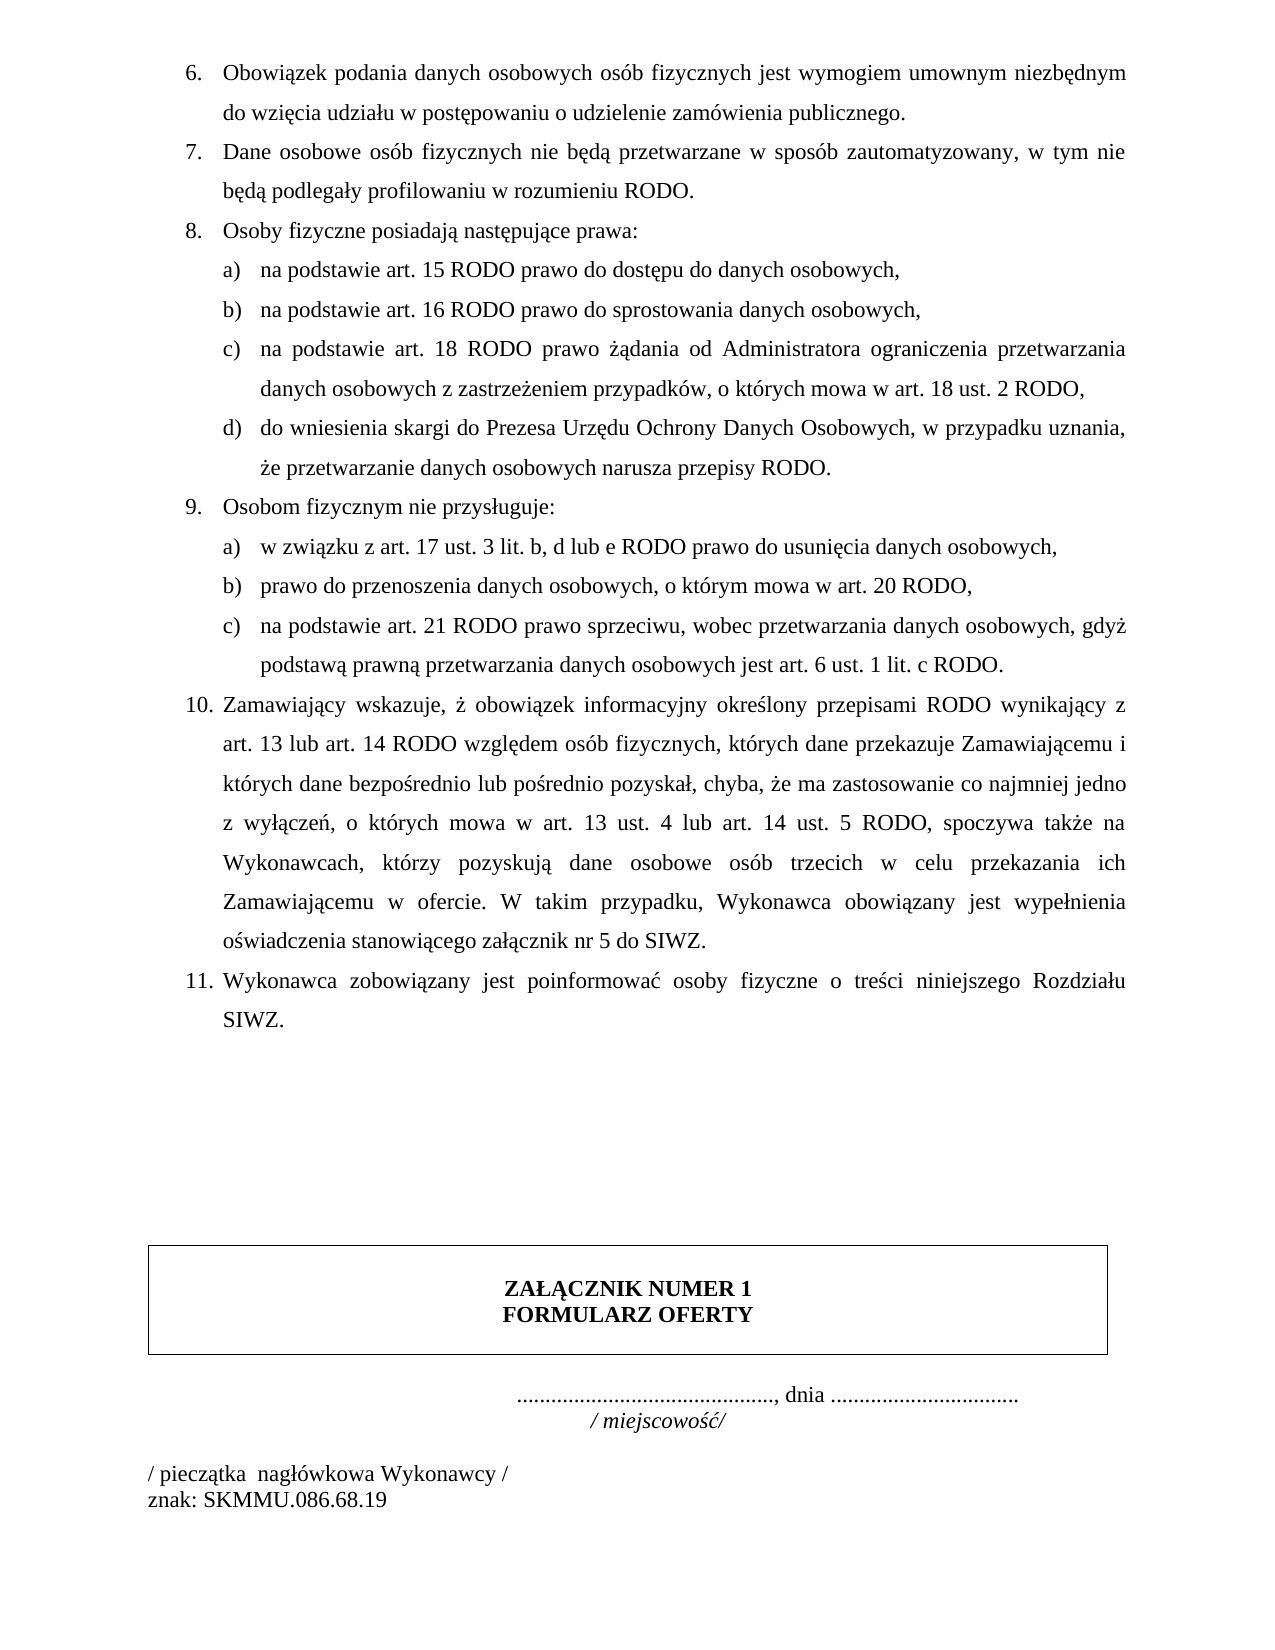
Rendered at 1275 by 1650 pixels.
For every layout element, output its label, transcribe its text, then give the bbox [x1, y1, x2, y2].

list Osoby fizyczne posiadają następujące prawa: [185, 217, 1127, 243]
list na podstawie art. 15 RODO prawo do dostępu do danych osobowych, [223, 256, 1127, 283]
list w związku z art. 17 ust. 3 lit. b, d lub e RODO prawo do usunięcia danych osobowych, [223, 533, 1127, 559]
text ............................................., dnia ................................. [516, 1381, 1127, 1407]
list Dane osobowe osób fizycznych nie będą przetwarzane w sposób zautomatyzowany, w tym nie będą podlegały profilowaniu w rozumieniu RODO. [185, 138, 1127, 204]
list Osobom fizycznym nie przysługuje: [185, 493, 1127, 520]
list Obowiązek podania danych osobowych osób fizycznych jest wymogiem umownym niezbędnym do wzięcia udziału w postępowaniu o udzielenie zamówienia publicznego. [185, 59, 1127, 125]
text / pieczątka nagłówkowa Wykonawcy / [148, 1460, 1127, 1486]
list do wniesienia skargi do Prezesa Urzędu Ochrony Danych Osobowych, w przypadku uznania, że przetwarzanie danych osobowych narusza przepisy RODO. [223, 414, 1127, 480]
list Wykonawca zobowiązany jest poinformować osoby fizyczne o treści niniejszego Rozdziału SIWZ. [185, 967, 1127, 1033]
list na podstawie art. 18 RODO prawo żądania od Administratora ograniczenia przetwarzania danych osobowych z zastrzeżeniem przypadków, o których mowa w art. 18 ust. 2 RODO, [223, 335, 1127, 401]
table_header ZAŁĄCZNIK NUMER 1 FORMULARZ OFERTY [149, 1246, 1107, 1354]
list Zamawiający wskazuje, ż obowiązek informacyjny określony przepisami RODO wynikający z art. 13 lub art. 14 RODO względem osób fizycznych, których dane przekazuje Zamawiającemu i których dane bezpośrednio lub pośrednio pozyskał, chyba, że ma zastosowanie co najmniej jedno z wyłączeń, o których mowa w art. 13 ust. 4 lub art. 14 ust. 5 RODO, spoczywa także na Wykonawcach, którzy pozyskują dane osobowe osób trzecich w celu przekazania ich Zamawiającemu w ofercie. W takim przypadku, Wykonawca obowiązany jest wypełnienia oświadczenia stanowiącego załącznik nr 5 do SIWZ. [185, 691, 1127, 954]
list prawo do przenoszenia danych osobowych, o którym mowa w art. 20 RODO, [223, 572, 1127, 599]
list na podstawie art. 21 RODO prawo sprzeciwu, wobec przetwarzania danych osobowych, gdyż podstawą prawną przetwarzania danych osobowych jest art. 6 ust. 1 lit. c RODO. [223, 612, 1127, 678]
text / miejscowość/ [148, 1407, 1127, 1434]
text znak: SKMMU.086.68.19 [148, 1486, 1127, 1513]
list na podstawie art. 16 RODO prawo do sprostowania danych osobowych, [223, 296, 1127, 322]
